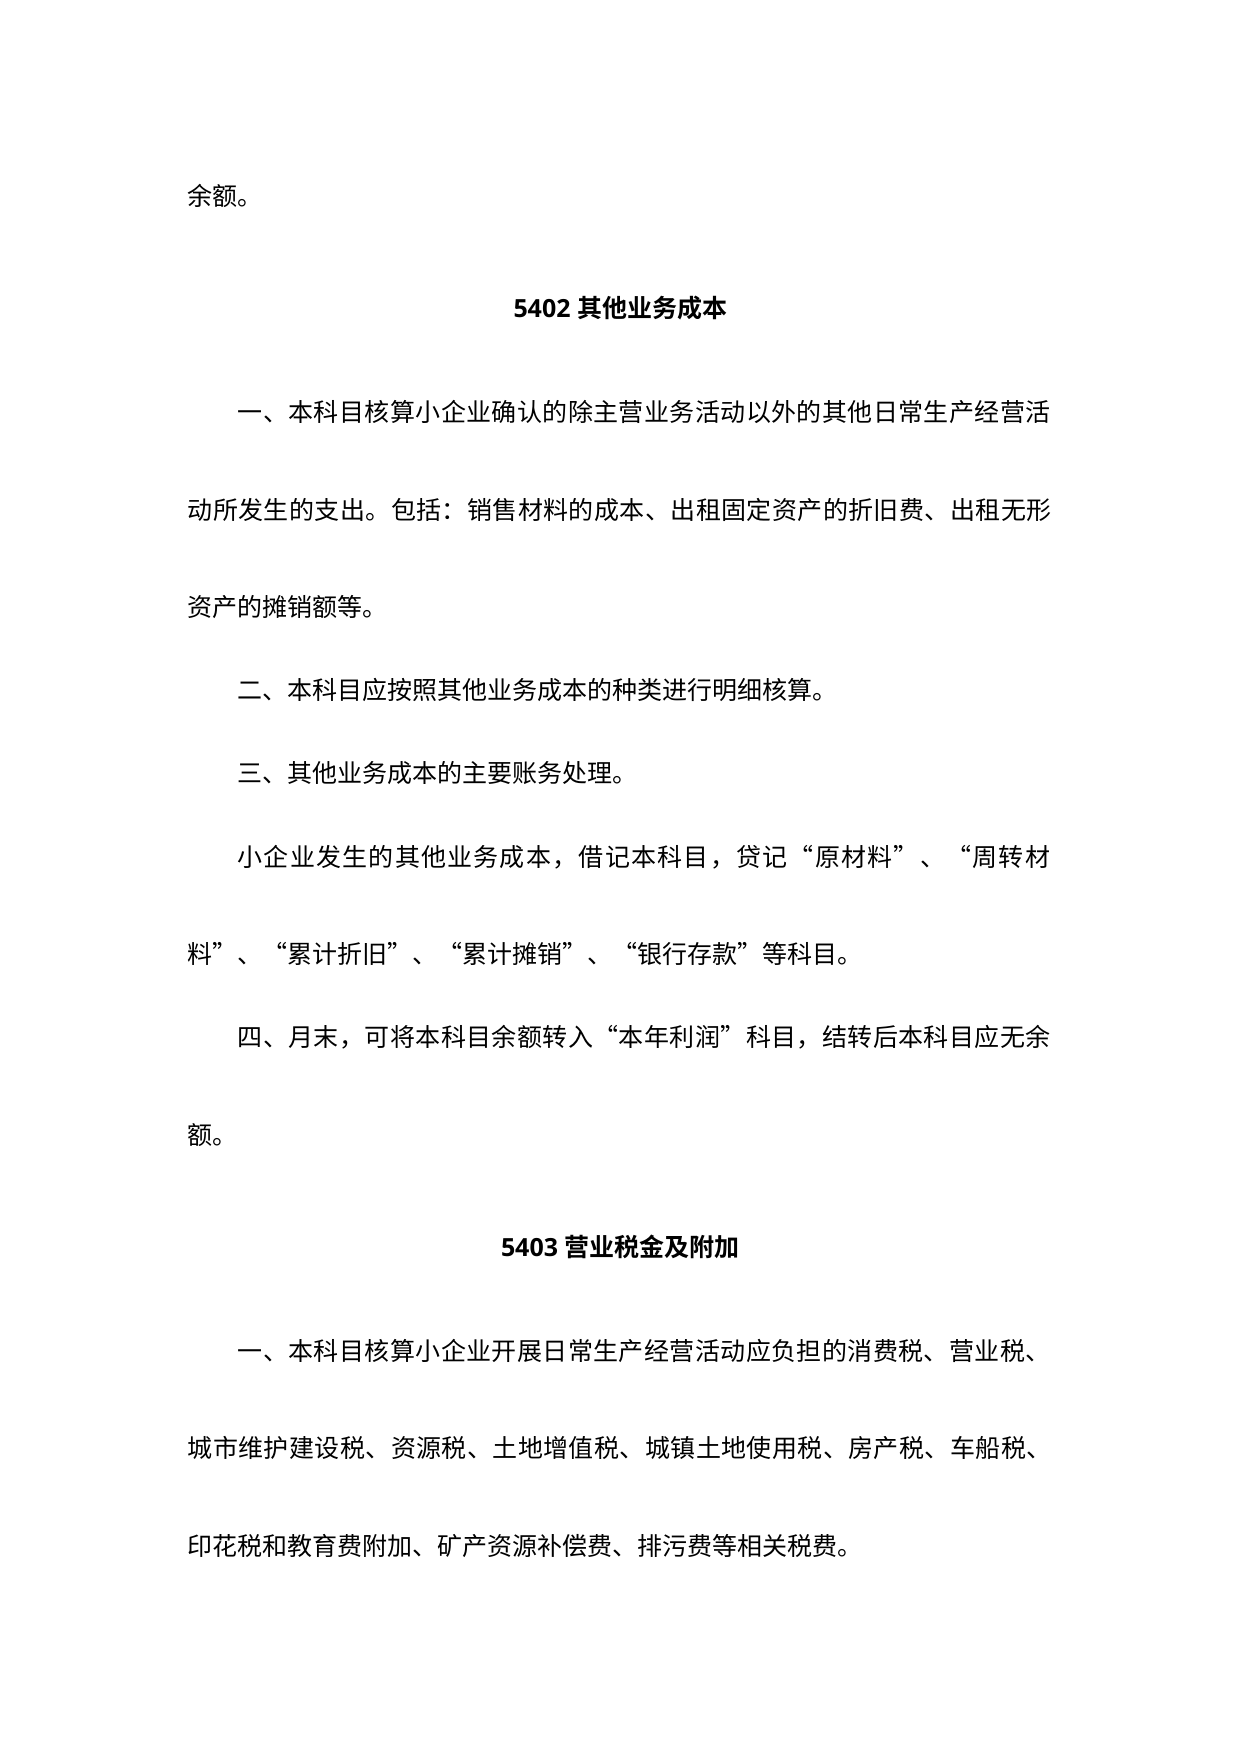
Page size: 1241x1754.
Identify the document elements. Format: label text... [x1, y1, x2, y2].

text 二、本科目应按照其他业务成本的种类进行明细核算。 [187, 656, 1053, 721]
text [187, 162, 1053, 227]
text 四、月末，可将本科目余额转入“本年利润”科目，结转后本科目应无余额。 [187, 1003, 1053, 1166]
text 一、本科目核算小企业确认的除主营业务活动以外的其他日常生产经营活动所发生的支出。包括：销售材料的成本、出租固定资产的折旧费、出租无形资产的摊销额等。 [187, 378, 1053, 638]
subtitle 5402 其他业务成本 [187, 274, 1053, 339]
text 三、其他业务成本的主要账务处理。 [187, 739, 1053, 804]
text 一、本科目核算小企业开展日常生产经营活动应负担的消费税、营业税、城市维护建设税、资源税、土地增值税、城镇土地使用税、房产税、车船税、印花税和教育费附加、矿产资源补偿费、排污费等相关税费。 [187, 1317, 1053, 1577]
subtitle 5403 营业税金及附加 [187, 1213, 1053, 1278]
text 小企业发生的其他业务成本，借记本科目，贷记“原材料”、“周转材料”、“累计折旧”、“累计摊销”、“银行存款”等科目。 [187, 823, 1053, 985]
